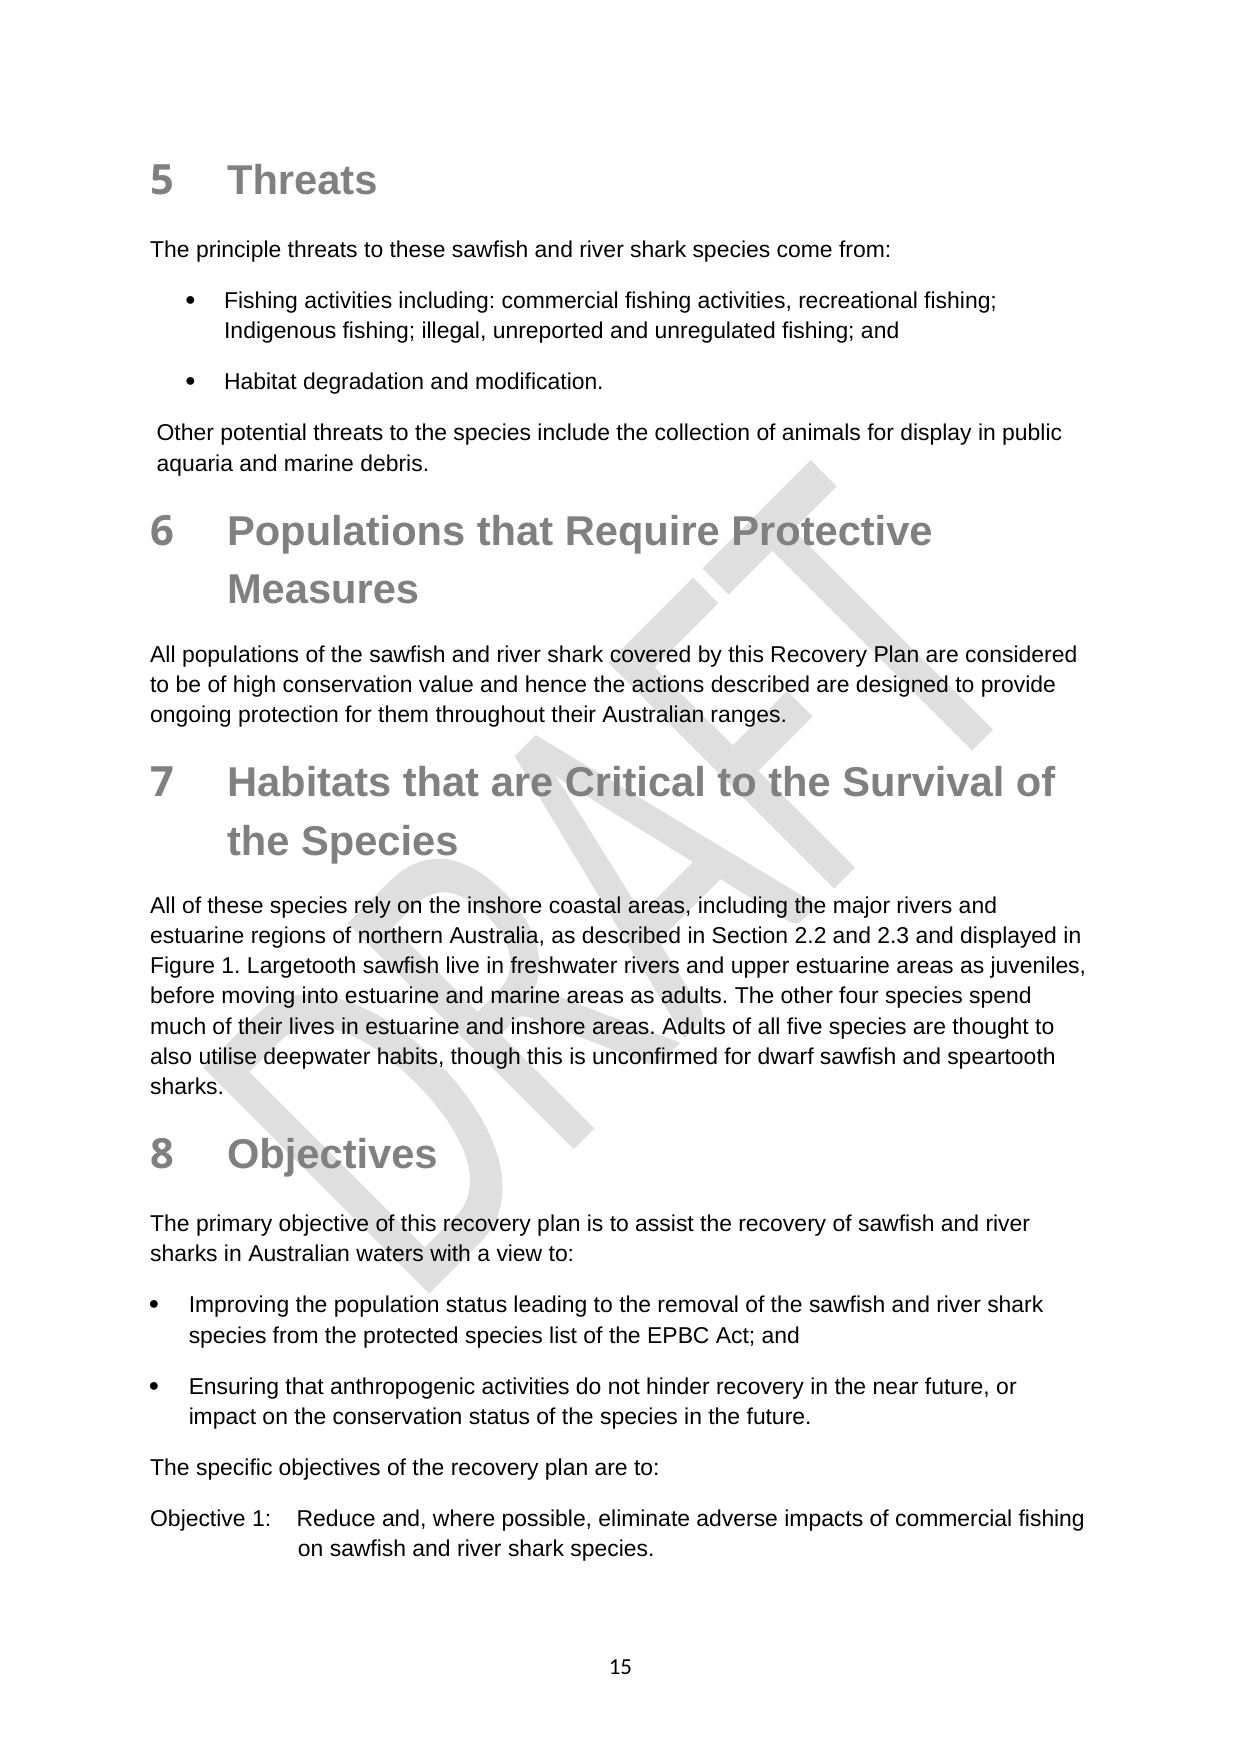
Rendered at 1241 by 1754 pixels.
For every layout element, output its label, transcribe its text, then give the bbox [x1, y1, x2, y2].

text The principle threats to these sawfish and river shark species come from: [150, 236, 1090, 262]
list Improving the population status leading to the removal of the sawfish and river shark species from the protected species list of the EPBC Act; and [150, 1291, 1090, 1348]
text All populations of the sawfish and river shark covered by this Recovery Plan are considered to be of high conservation value and hence the actions described are designed to provide ongoing protection for them throughout their Australian ranges. [150, 641, 1090, 727]
text All of these species rely on the inshore coastal areas, including the major rivers and estuarine regions of northern Australia, as described in Section 2.2 and 2.3 and displayed in Figure 1. Largetooth sawfish live in freshwater rivers and upper estuarine areas as juveniles, before moving into estuarine and marine areas as adults. The other four species spend much of their lives in estuarine and inshore areas. Adults of all five species are thought to also utilise deepwater habits, though this is unconfirmed for dwarf sawfish and speartooth sharks. [150, 892, 1090, 1099]
subtitle Objectives [150, 1124, 1090, 1181]
list Habitat degradation and modification. [186, 368, 1090, 395]
text Objective 1: Reduce and, where possible, eliminate adverse impacts of commercial fishing on sawfish and river shark species. [150, 1505, 1090, 1562]
subtitle Habitats that are Critical to the Survival of the Species [150, 752, 1090, 864]
text The primary objective of this recovery plan is to assist the recovery of sawfish and river sharks in Australian waters with a view to: [150, 1210, 1090, 1267]
subtitle Populations that Require Protective Measures [150, 501, 1090, 612]
text Other potential threats to the species include the collection of animals for display in public aquaria and marine debris. [156, 419, 1090, 476]
list Fishing activities including: commercial fishing activities, recreational fishing; Indigenous fishing; illegal, unreported and unregulated fishing; and [186, 287, 1090, 344]
text The specific objectives of the recovery plan are to: [150, 1454, 1090, 1480]
subtitle Threats [150, 150, 1090, 207]
list Ensuring that anthropogenic activities do not hinder recovery in the near future, or impact on the conservation status of the species in the future. [150, 1373, 1090, 1429]
